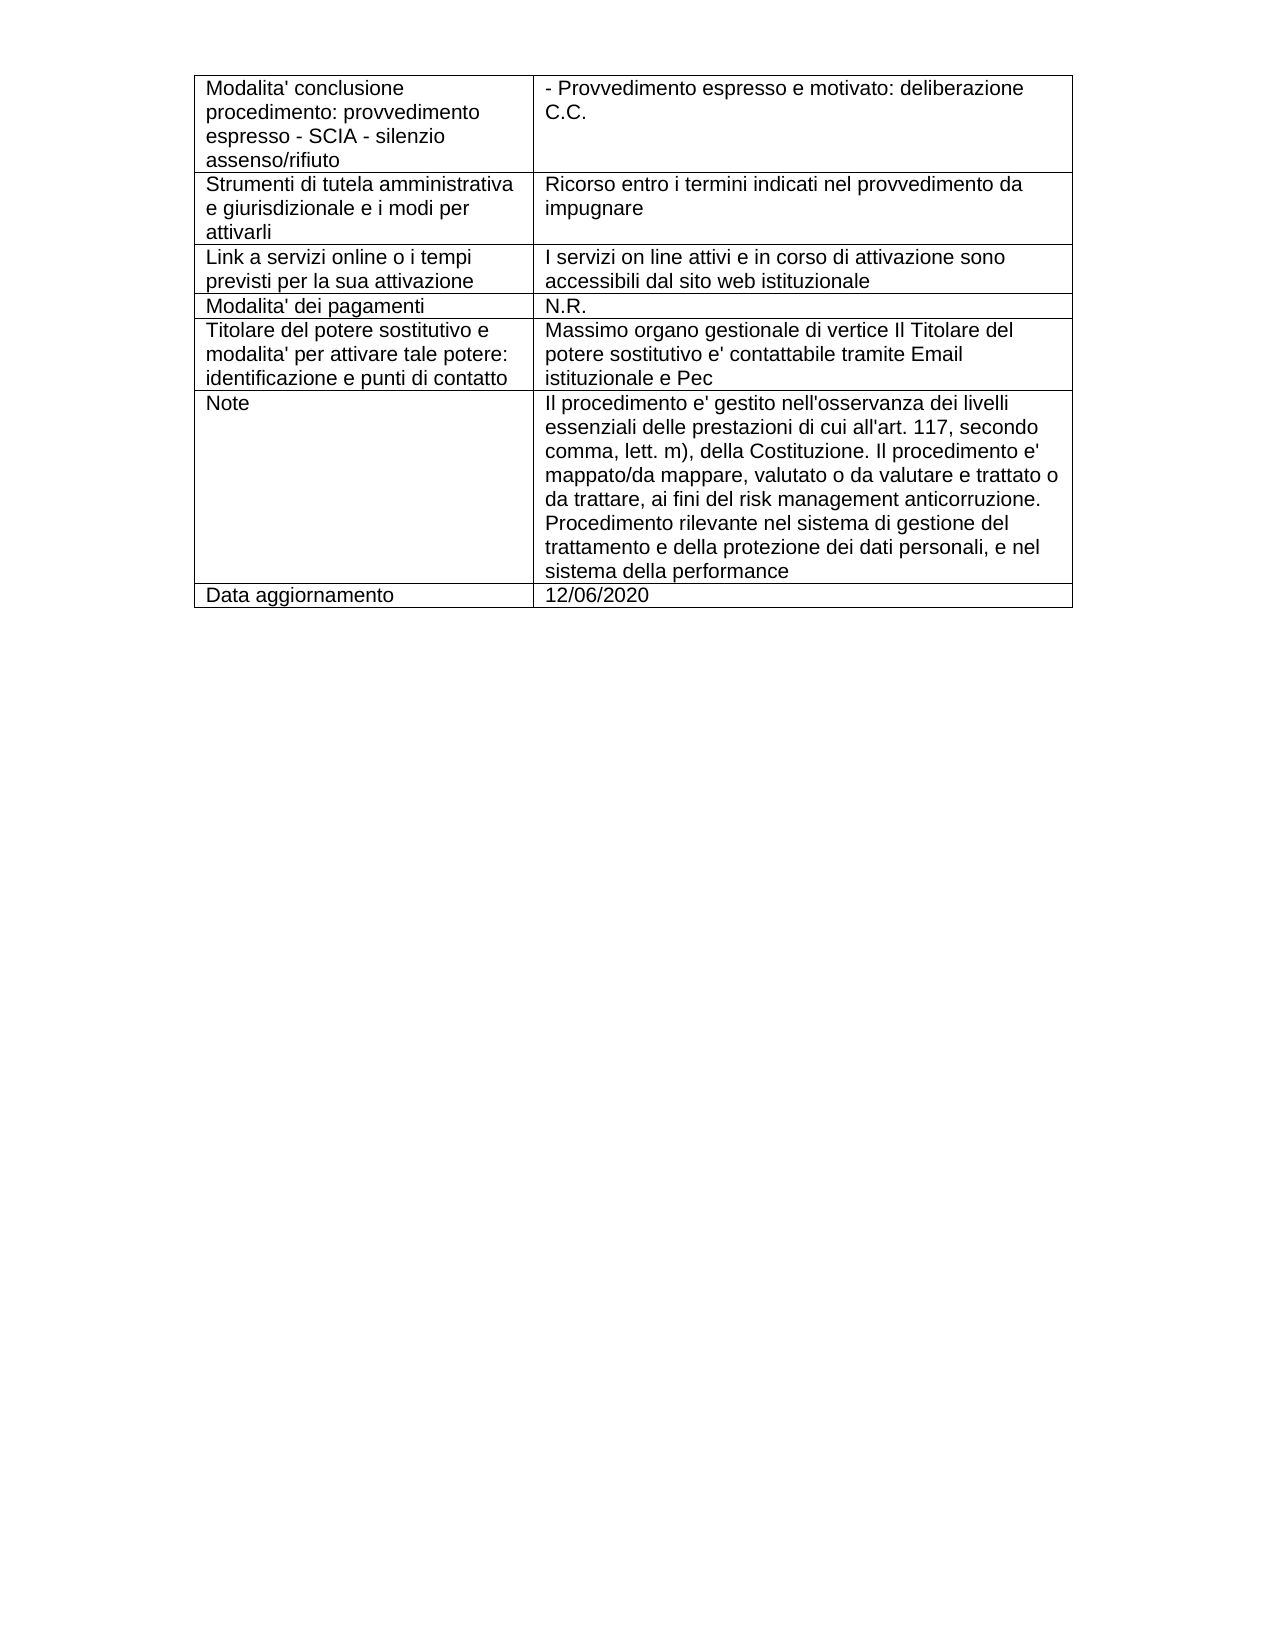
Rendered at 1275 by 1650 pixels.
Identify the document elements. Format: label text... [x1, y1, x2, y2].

table_cell Titolare del potere sostitutivo e modalita' per attivare tale potere: identificazione e punti di contatto [195, 319, 533, 390]
table_cell Massimo organo gestionale di vertice Il Titolare del potere sostitutivo e' contattabile tramite Email istituzionale e Pec [534, 319, 1072, 390]
table_cell Data aggiornamento [195, 584, 533, 607]
table_cell Note [195, 391, 533, 582]
table_cell Il procedimento e' gestito nell'osservanza dei livelli essenziali delle prestazioni di cui all'art. 117, secondo comma, lett. m), della Costituzione. Il procedimento e' mappato/da mappare, valutato o da valutare e trattato o da trattare, ai fini del risk management anticorruzione. Procedimento rilevante nel sistema di gestione del trattamento e della protezione dei dati personali, e nel sistema della performance [534, 391, 1072, 582]
table_cell N.R. [534, 294, 1072, 317]
table_cell 12/06/2020 [534, 584, 1072, 607]
table_cell - Provvedimento espresso e motivato: deliberazione C.C. [534, 76, 1072, 172]
table_cell Ricorso entro i termini indicati nel provvedimento da impugnare [534, 173, 1072, 244]
table_cell Modalita' dei pagamenti [195, 294, 533, 317]
table_cell I servizi on line attivi e in corso di attivazione sono accessibili dal sito web istituzionale [534, 245, 1072, 293]
table_cell Link a servizi online o i tempi previsti per la sua attivazione [195, 245, 533, 293]
table_cell Strumenti di tutela amministrativa e giurisdizionale e i modi per attivarli [195, 173, 533, 244]
table_cell Modalita' conclusione procedimento: provvedimento espresso - SCIA - silenzio assenso/rifiuto [195, 76, 533, 172]
